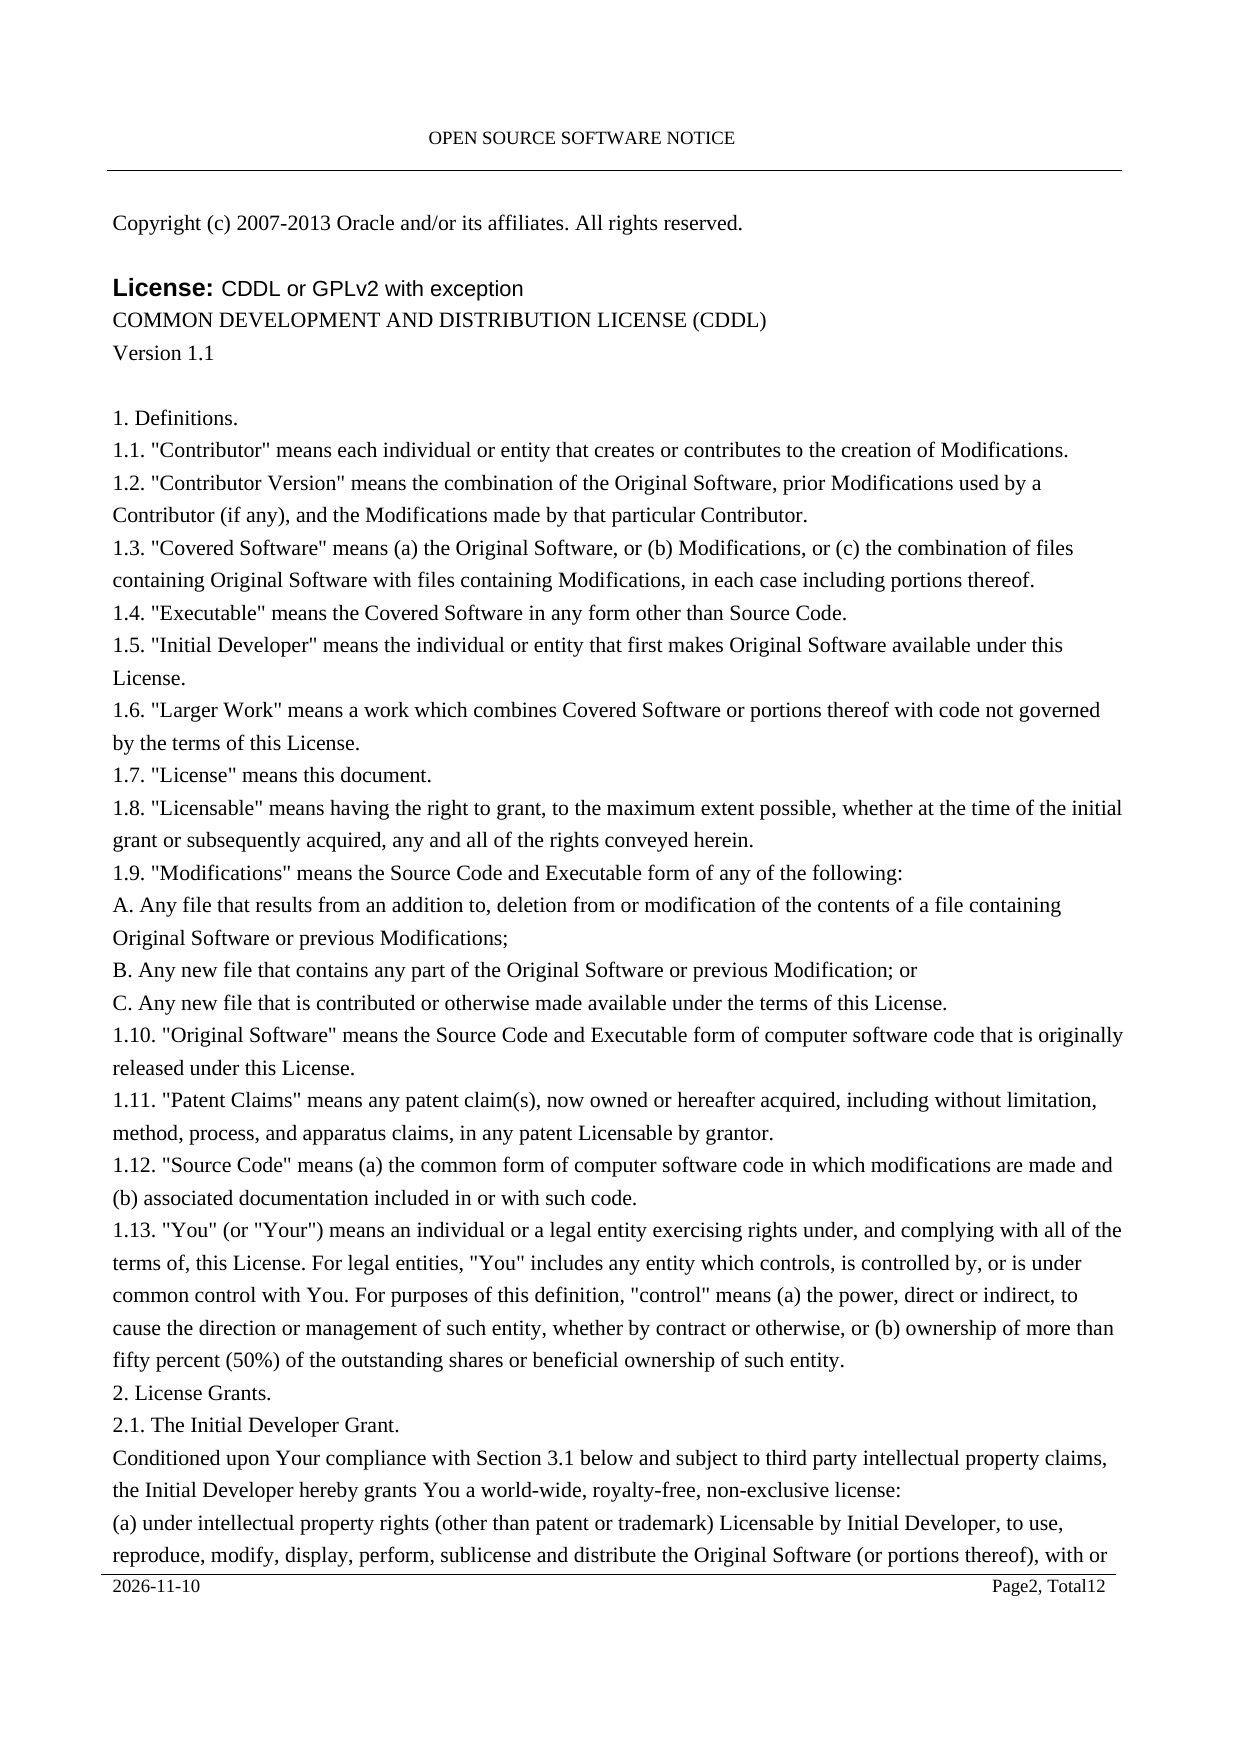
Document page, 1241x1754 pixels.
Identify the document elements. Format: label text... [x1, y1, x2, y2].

text 1.13. "You" (or "Your") means an individual or a legal entity exercising rights under, and complying with all of the terms of, this License. For legal entities, "You" includes any entity which controls, is controlled by, or is under common control with You. For purposes of this definition, "control" means (a) the power, direct or indirect, to cause the direction or management of such entity, whether by contract or otherwise, or (b) ownership of more than fifty percent (50%) of the outstanding shares or beneficial ownership of such entity. [112, 1214, 1128, 1376]
text 2. License Grants. [112, 1376, 1128, 1409]
text A. Any file that results from an addition to, deletion from or modification of the contents of a file containing Original Software or previous Modifications; [112, 889, 1128, 954]
text Conditioned upon Your compliance with Section 3.1 below and subject to third party intellectual property claims, the Initial Developer hereby grants You a world-wide, royalty-free, non-exclusive license: [112, 1441, 1128, 1506]
text 1.9. "Modifications" means the Source Code and Executable form of any of the following: [112, 856, 1128, 889]
text 1.2. "Contributor Version" means the combination of the Original Software, prior Modifications used by a Contributor (if any), and the Modifications made by that particular Contributor. [112, 466, 1128, 531]
text 1.4. "Executable" means the Covered Software in any form other than Source Code. [112, 596, 1128, 629]
text 1.5. "Initial Developer" means the individual or entity that first makes Original Software available under this License. [112, 629, 1128, 694]
text License: CDDL or GPLv2 with exception [112, 271, 1128, 304]
text 1.12. "Source Code" means (a) the common form of computer software code in which modifications are made and (b) associated documentation included in or with such code. [112, 1149, 1128, 1214]
text C. Any new file that is contributed or otherwise made available under the terms of this License. [112, 986, 1128, 1019]
text 2.1. The Initial Developer Grant. [112, 1409, 1128, 1441]
text 1.11. "Patent Claims" means any patent claim(s), now owned or hereafter acquired, including without limitation, method, process, and apparatus claims, in any patent Licensable by grantor. [112, 1084, 1128, 1149]
text 1.6. "Larger Work" means a work which combines Covered Software or portions thereof with code not governed by the terms of this License. [112, 694, 1128, 759]
text Version 1.1 [112, 336, 1128, 369]
text COMMON DEVELOPMENT AND DISTRIBUTION LICENSE (CDDL) [112, 304, 1128, 336]
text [112, 1506, 1128, 1571]
text B. Any new file that contains any part of the Original Software or previous Modification; or [112, 954, 1128, 986]
text 1. Definitions. [112, 401, 1128, 434]
text 1.10. "Original Software" means the Source Code and Executable form of computer software code that is originally released under this License. [112, 1019, 1128, 1084]
text 1.7. "License" means this document. [112, 759, 1128, 791]
text 1.8. "Licensable" means having the right to grant, to the maximum extent possible, whether at the time of the initial grant or subsequently acquired, any and all of the rights conveyed herein. [112, 791, 1128, 856]
text Copyright (c) 2007-2013 Oracle and/or its affiliates. All rights reserved. [112, 206, 1128, 239]
text 1.1. "Contributor" means each individual or entity that creates or contributes to the creation of Modifications. [112, 434, 1128, 466]
text 1.3. "Covered Software" means (a) the Original Software, or (b) Modifications, or (c) the combination of files containing Original Software with files containing Modifications, in each case including portions thereof. [112, 531, 1128, 596]
